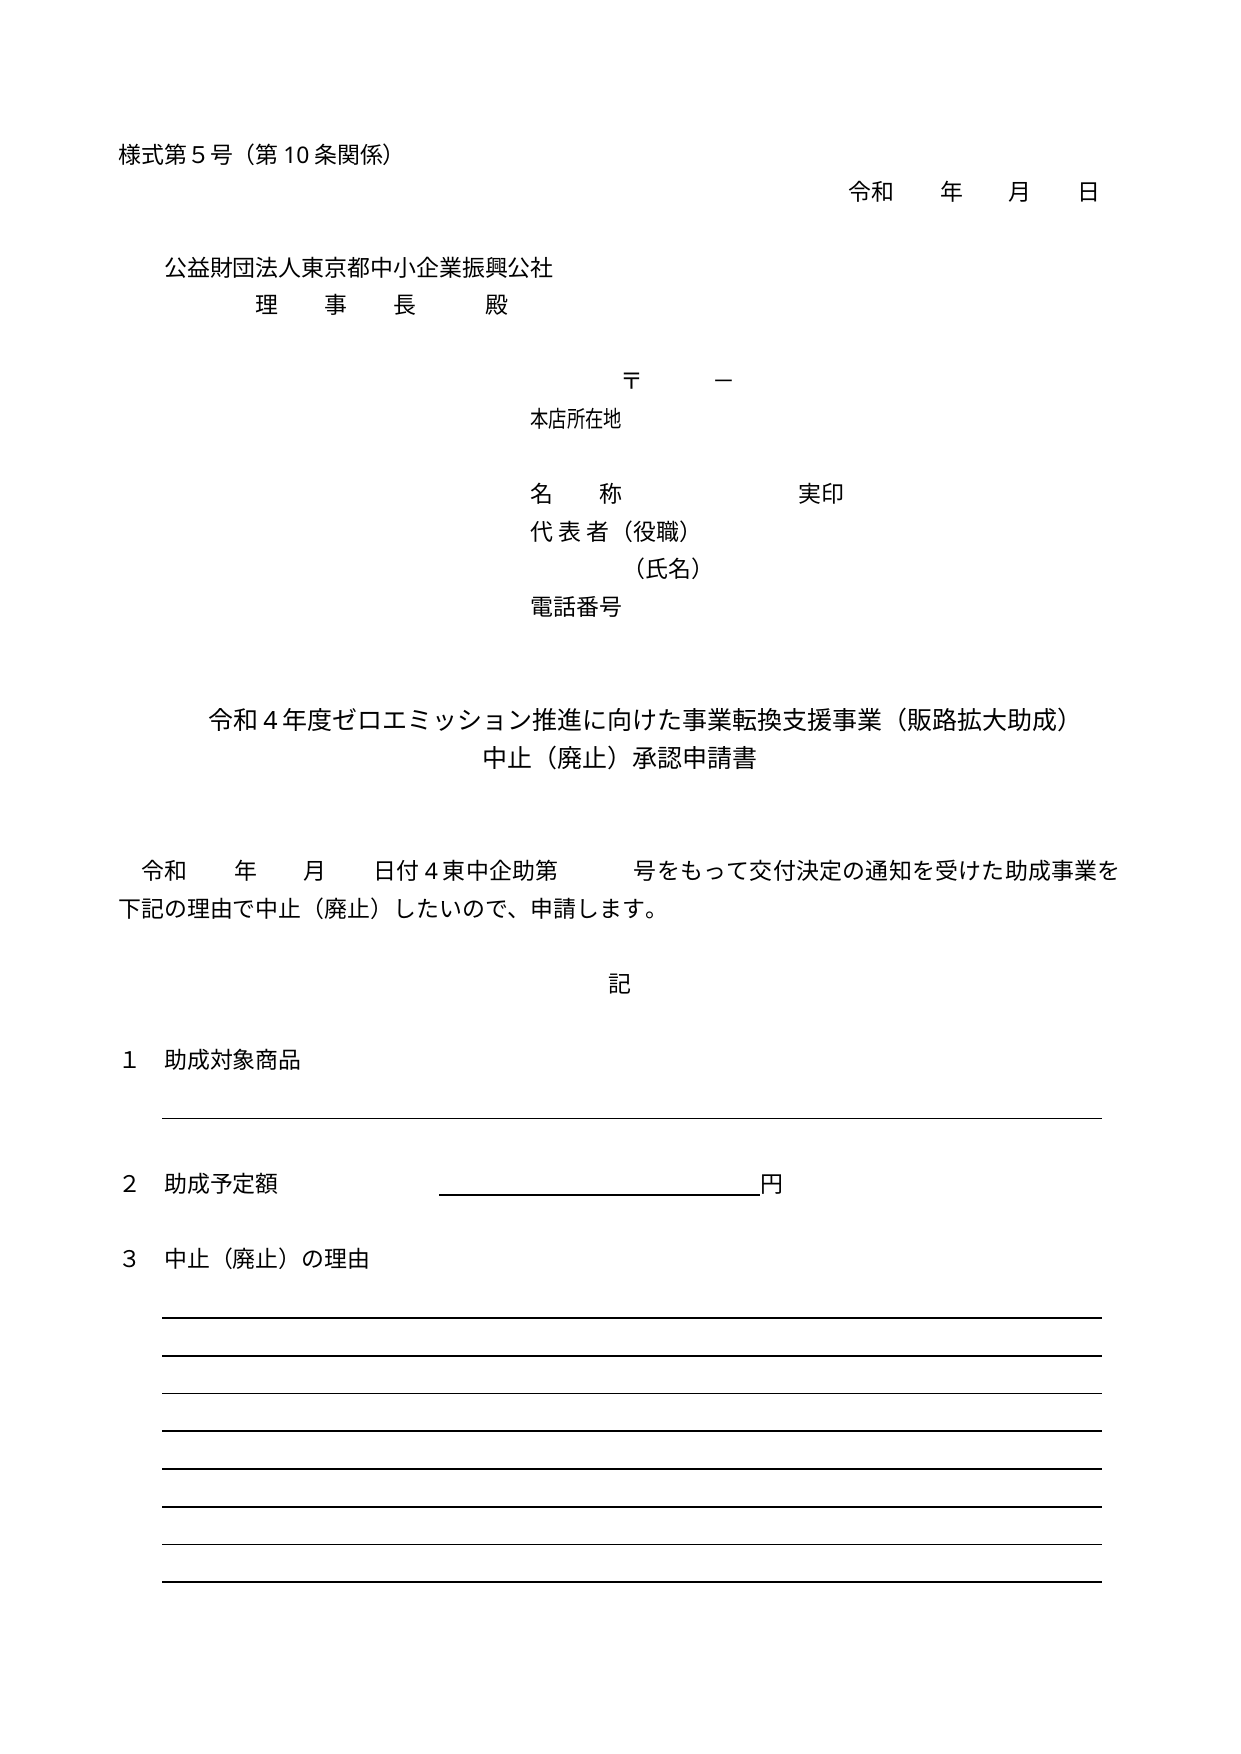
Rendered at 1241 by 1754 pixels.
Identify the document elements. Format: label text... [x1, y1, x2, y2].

text 中止（廃止）承認申請書 [118, 738, 1122, 775]
text 令和4年度ゼロエミッション推進に向けた事業転換支援事業（販路拡大助成） [118, 700, 1122, 738]
text 名 称 実印 [530, 474, 1122, 511]
text ３ 中止（廃止）の理由 [118, 1239, 1122, 1277]
text ２ 助成予定額 円 [118, 1164, 1122, 1201]
text （氏名） [530, 549, 1122, 587]
text 様式第５号（第10条関係） [118, 134, 1122, 172]
text 〒 － [620, 361, 1122, 398]
text 理 事 長 殿 [118, 285, 1122, 323]
text 令和 年 月 日 [118, 172, 1100, 210]
text 本店所在地 [530, 398, 1122, 436]
text 代表者（役職） [530, 511, 1122, 549]
text 公益財団法人東京都中小企業振興公社 [118, 247, 1122, 285]
text １ 助成対象商品 [118, 1039, 1122, 1077]
subtitle 記 [118, 964, 1122, 1002]
text 電話番号 [530, 587, 1122, 624]
text 令和 年 月 日付4東中企助第 号をもって交付決定の通知を受けた助成事業を下記の理由で中止（廃止）したいので、申請します。 [118, 851, 1122, 926]
